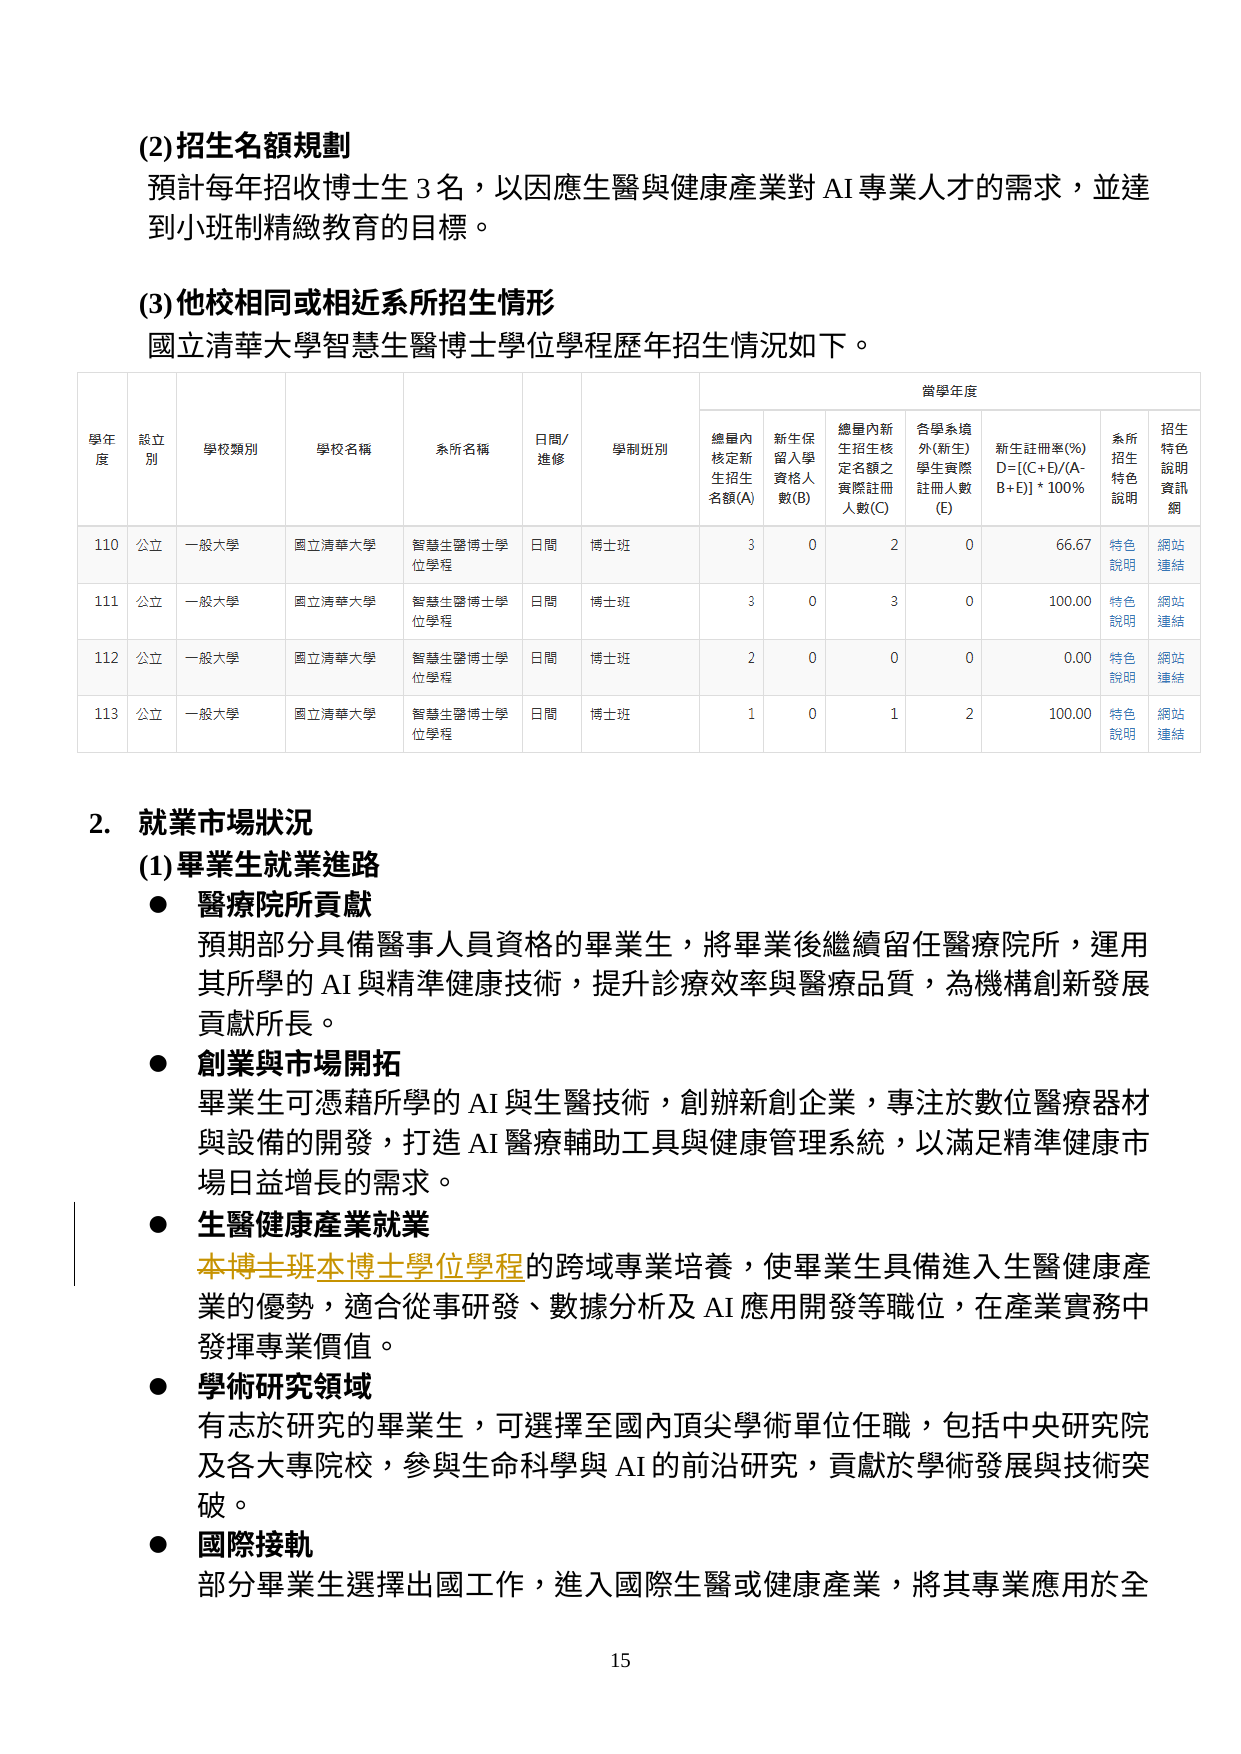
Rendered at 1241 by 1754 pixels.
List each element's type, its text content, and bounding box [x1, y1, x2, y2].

text 國立清華大學智慧生醫博士學位學程歷年招生情況如下。 [89, 322, 1152, 364]
list 學術研究領域 有志於研究的畢業生，可選擇至國內頂尖學術單位任職，包括中央研究院及各大專院校，參與生命科學與AI的前沿研究，貢獻於學術發展與技術突破。 [147, 1366, 1152, 1524]
text 預計每年招收博士生3名，以因應生醫與健康產業對AI專業人才的需求，並達到小班制精緻教育的目標。 [147, 164, 1152, 247]
list 就業市場狀況 [89, 799, 1152, 842]
picture [73, 364, 1206, 762]
list 生醫健康產業就業 的跨域專業培養，使畢業生具備進入生醫健康產業的優勢，適合從事研發、數據分析及AI應用開發等職位，在產業實務中發揮專業價值。 [147, 1202, 1152, 1366]
list 畢業生就業進路 [139, 842, 1152, 884]
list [147, 1524, 1152, 1604]
list 他校相同或相近系所招生情形 [139, 280, 1152, 322]
list 招生名額規劃 [139, 122, 1152, 164]
list 創業與市場開拓 畢業生可憑藉所學的AI與生醫技術，創辦新創企業，專注於數位醫療器材與設備的開發，打造AI醫療輔助工具與健康管理系統，以滿足精準健康市場日益增長的需求。 [147, 1043, 1152, 1202]
list 醫療院所貢獻 預期部分具備醫事人員資格的畢業生，將畢業後繼續留任醫療院所，運用其所學的AI與精準健康技術，提升診療效率與醫療品質，為機構創新發展貢獻所長。 [147, 884, 1152, 1043]
